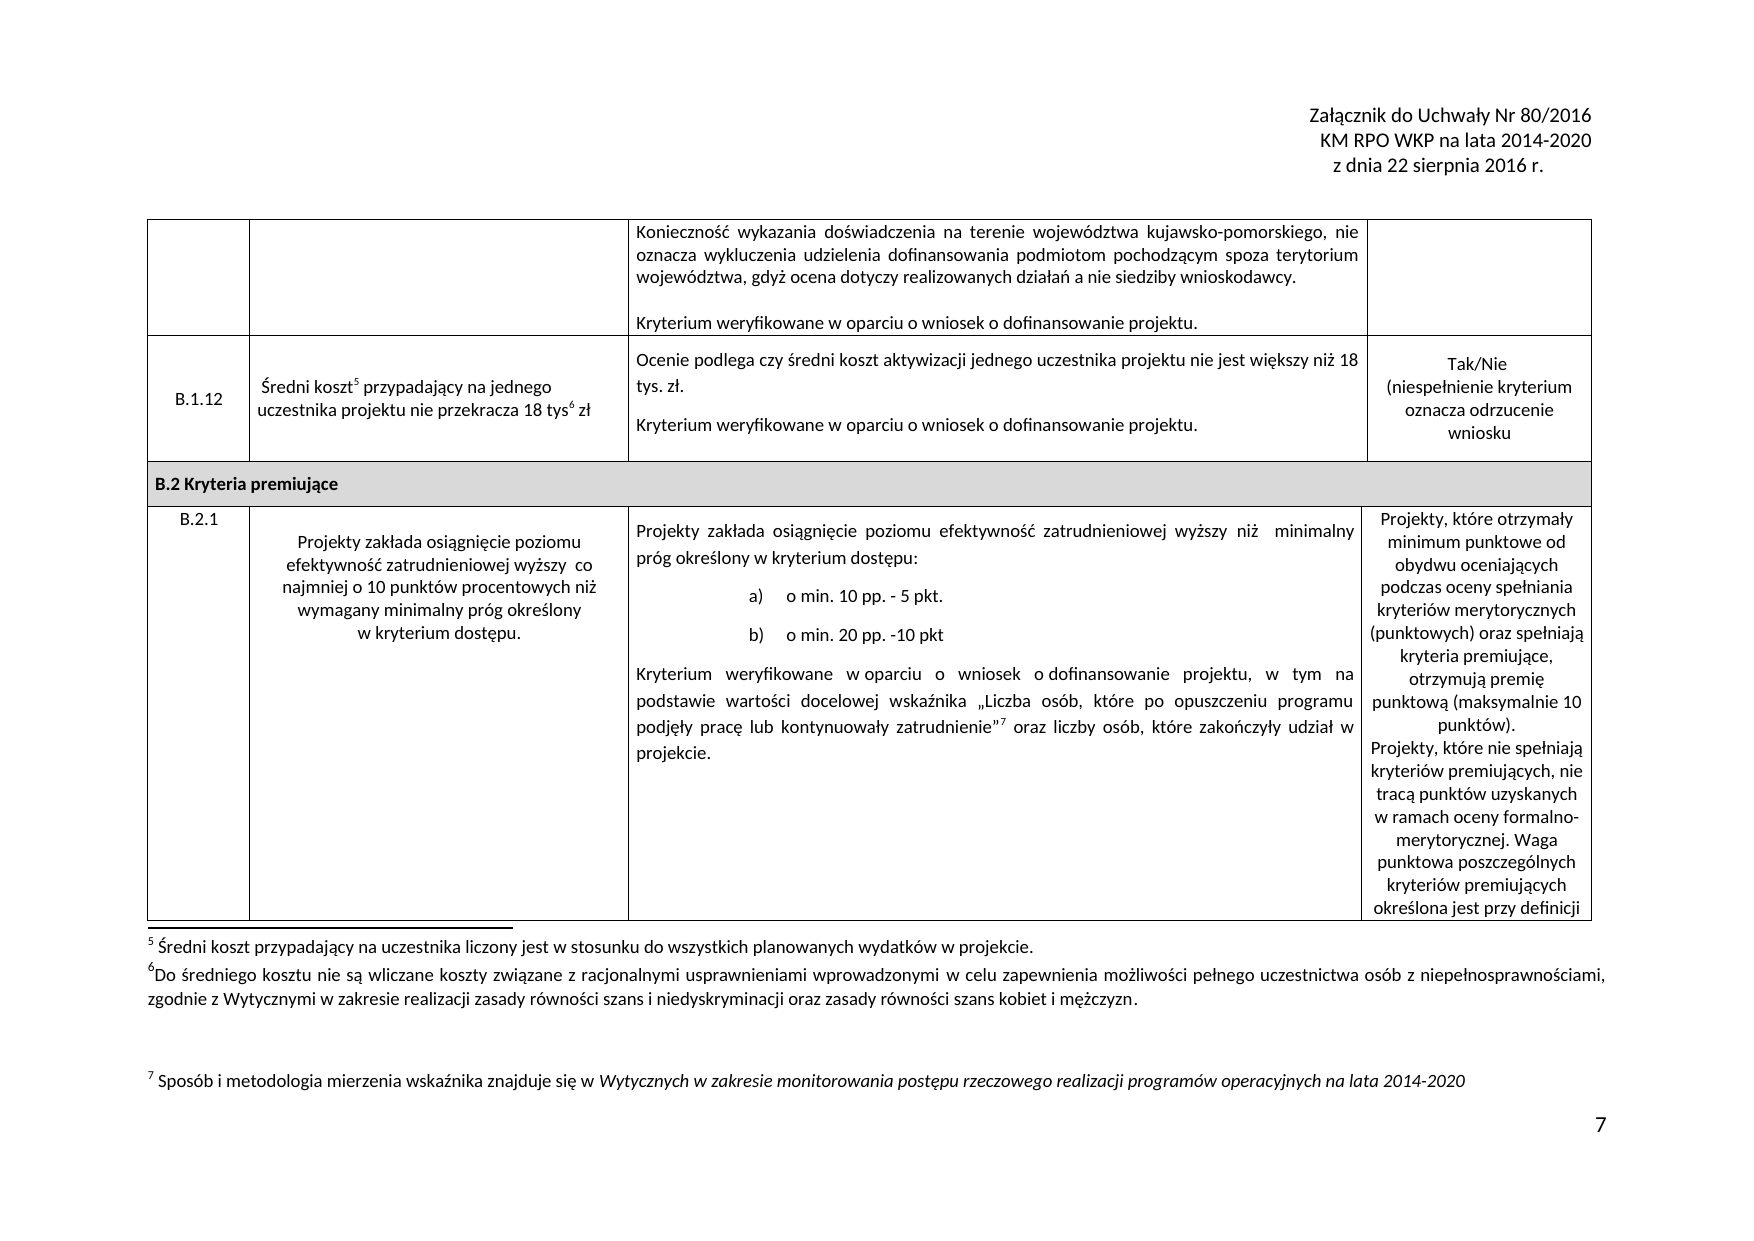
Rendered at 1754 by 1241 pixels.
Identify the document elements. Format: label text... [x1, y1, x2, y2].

table_cell Średni koszt przypadający na jednego uczestnika projektu nie przekracza 18 tys zł [250, 336, 628, 461]
table_cell [148, 507, 249, 919]
table_cell Ocenie podlega czy średni koszt aktywizacji jednego uczestnika projektu nie jest większy niż 18 tys. zł. Kryterium weryfikowane w oparciu o wniosek o dofinansowanie projektu. [629, 336, 1367, 461]
table_cell Tak/Nie (niespełnienie kryterium oznacza odrzucenie wniosku [1368, 336, 1591, 461]
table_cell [250, 220, 628, 334]
table_cell [148, 336, 249, 461]
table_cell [250, 507, 628, 919]
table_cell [629, 507, 1361, 919]
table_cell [1368, 220, 1591, 334]
table_cell [148, 220, 249, 334]
table_cell B.2 Kryteria premiujące [148, 462, 1591, 506]
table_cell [629, 220, 1367, 334]
